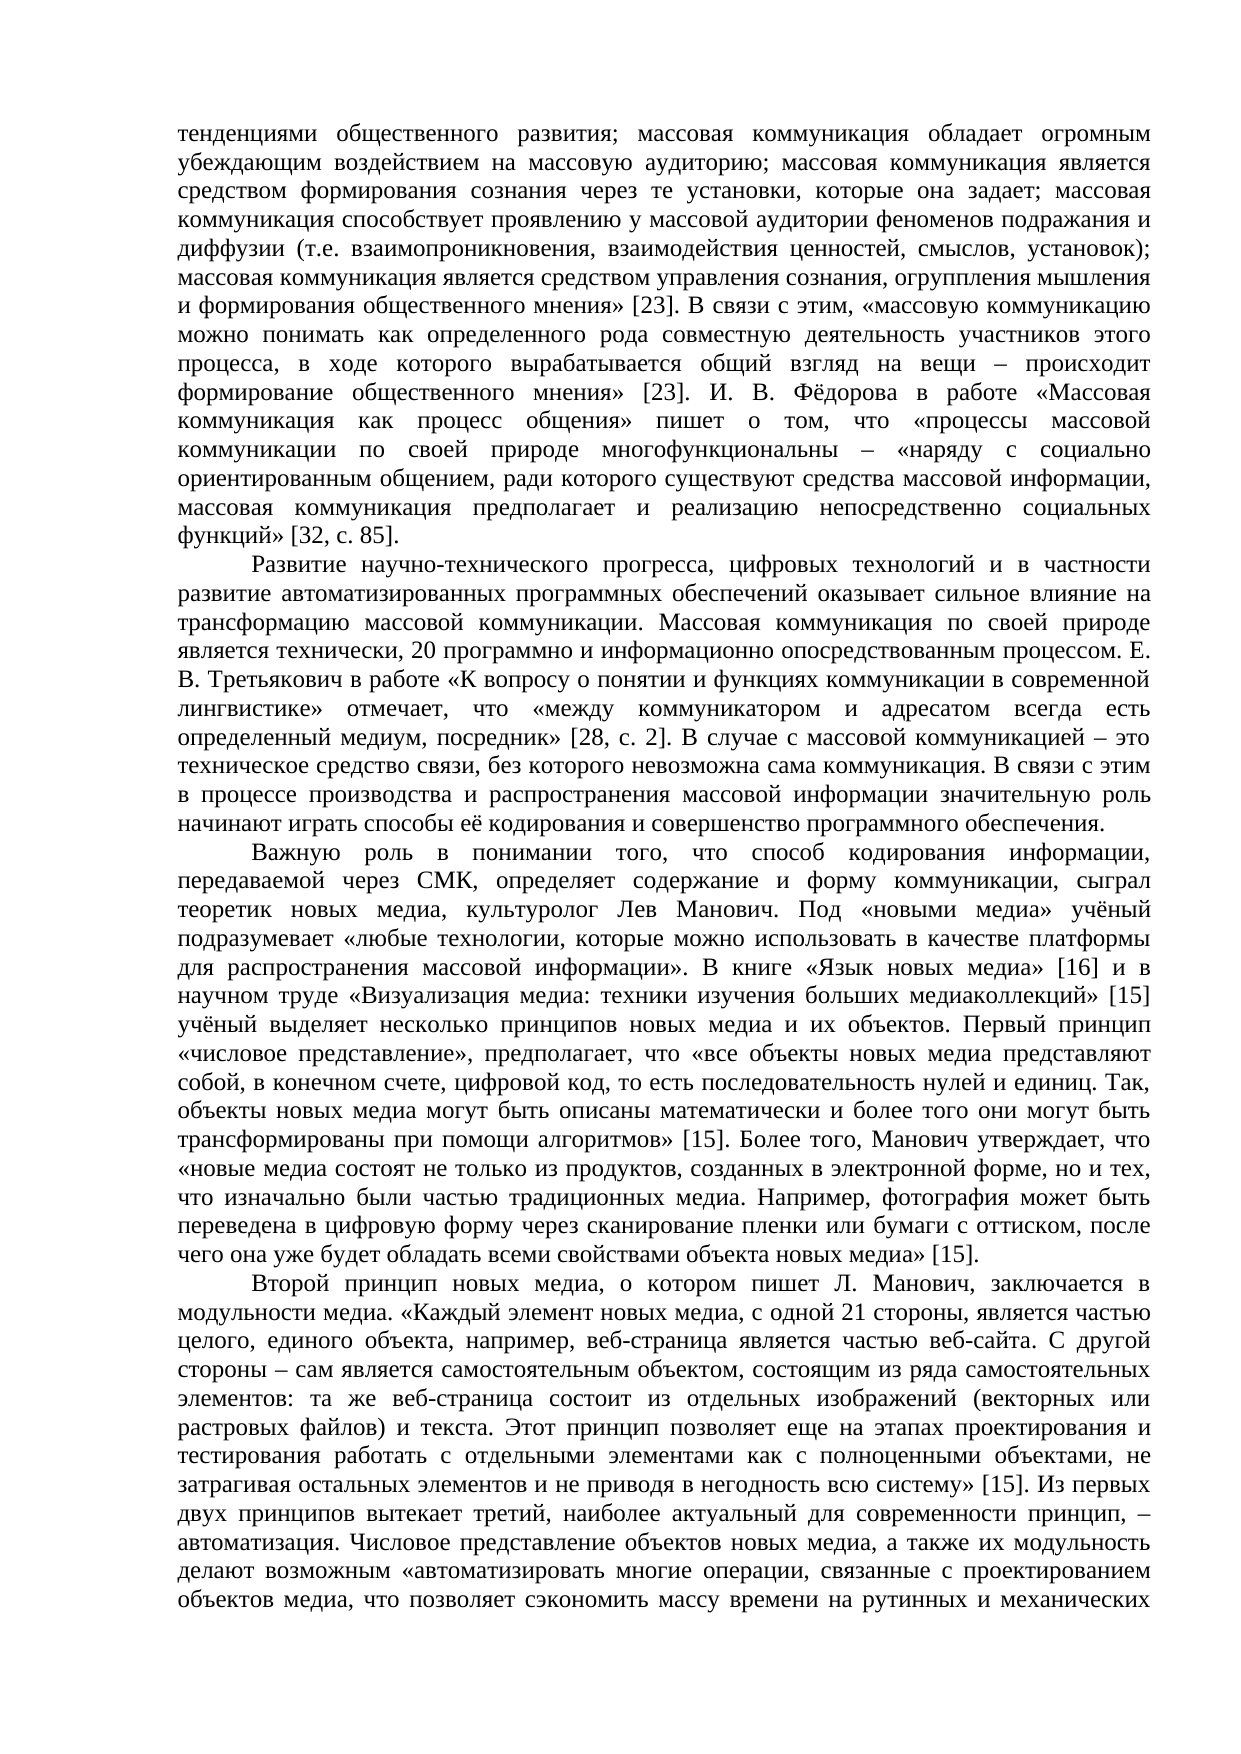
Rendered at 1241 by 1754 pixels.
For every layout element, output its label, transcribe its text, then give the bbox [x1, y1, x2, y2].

text Развитие научно-технического прогресса, цифровых технологий и в частности развитие автоматизированных программных обеспечений оказывает сильное влияние на трансформацию массовой коммуникации. Массовая коммуникация по своей природе является технически, 20 программно и информационно опосредствованным процессом. Е. В. Третьякович в работе «К вопросу о понятии и функциях коммуникации в современной лингвистике» отмечает, что «между коммуникатором и адресатом всегда есть определенный медиум, посредник» [28, с. 2]. В случае с массовой коммуникацией – это техническое средство связи, без которого невозможна сама коммуникация. В связи с этим в процессе производства и распространения массовой информации значительную роль начинают играть способы её кодирования и совершенство программного обеспечения. [177, 549, 1152, 837]
text Важную роль в понимании того, что способ кодирования информации, передаваемой через СМК, определяет содержание и форму коммуникации, сыграл теоретик новых медиа, культуролог Лев Манович. Под «новыми медиа» учёный подразумевает «любые технологии, которые можно использовать в качестве платформы для распространения массовой информации». В книге «Язык новых медиа» [16] и в научном труде «Визуализация медиа: техники изучения больших медиаколлекций» [15] учёный выделяет несколько принципов новых медиа и их объектов. Первый принцип «числовое представление», предполагает, что «все объекты новых медиа представляют собой, в конечном счете, цифровой код, то есть последовательность нулей и единиц. Так, объекты новых медиа могут быть описаны математически и более того они могут быть трансформированы при помощи алгоритмов» [15]. Более того, Манович утверждает, что «новые медиа состоят не только из продуктов, созданных в электронной форме, но и тех, что изначально были частью традиционных медиа. Например, фотография может быть переведена в цифровую форму через сканирование пленки или бумаги с оттиском, после чего она уже будет обладать всеми свойствами объекта новых медиа» [15]. [177, 837, 1152, 1268]
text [177, 118, 1152, 549]
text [177, 1268, 1152, 1613]
